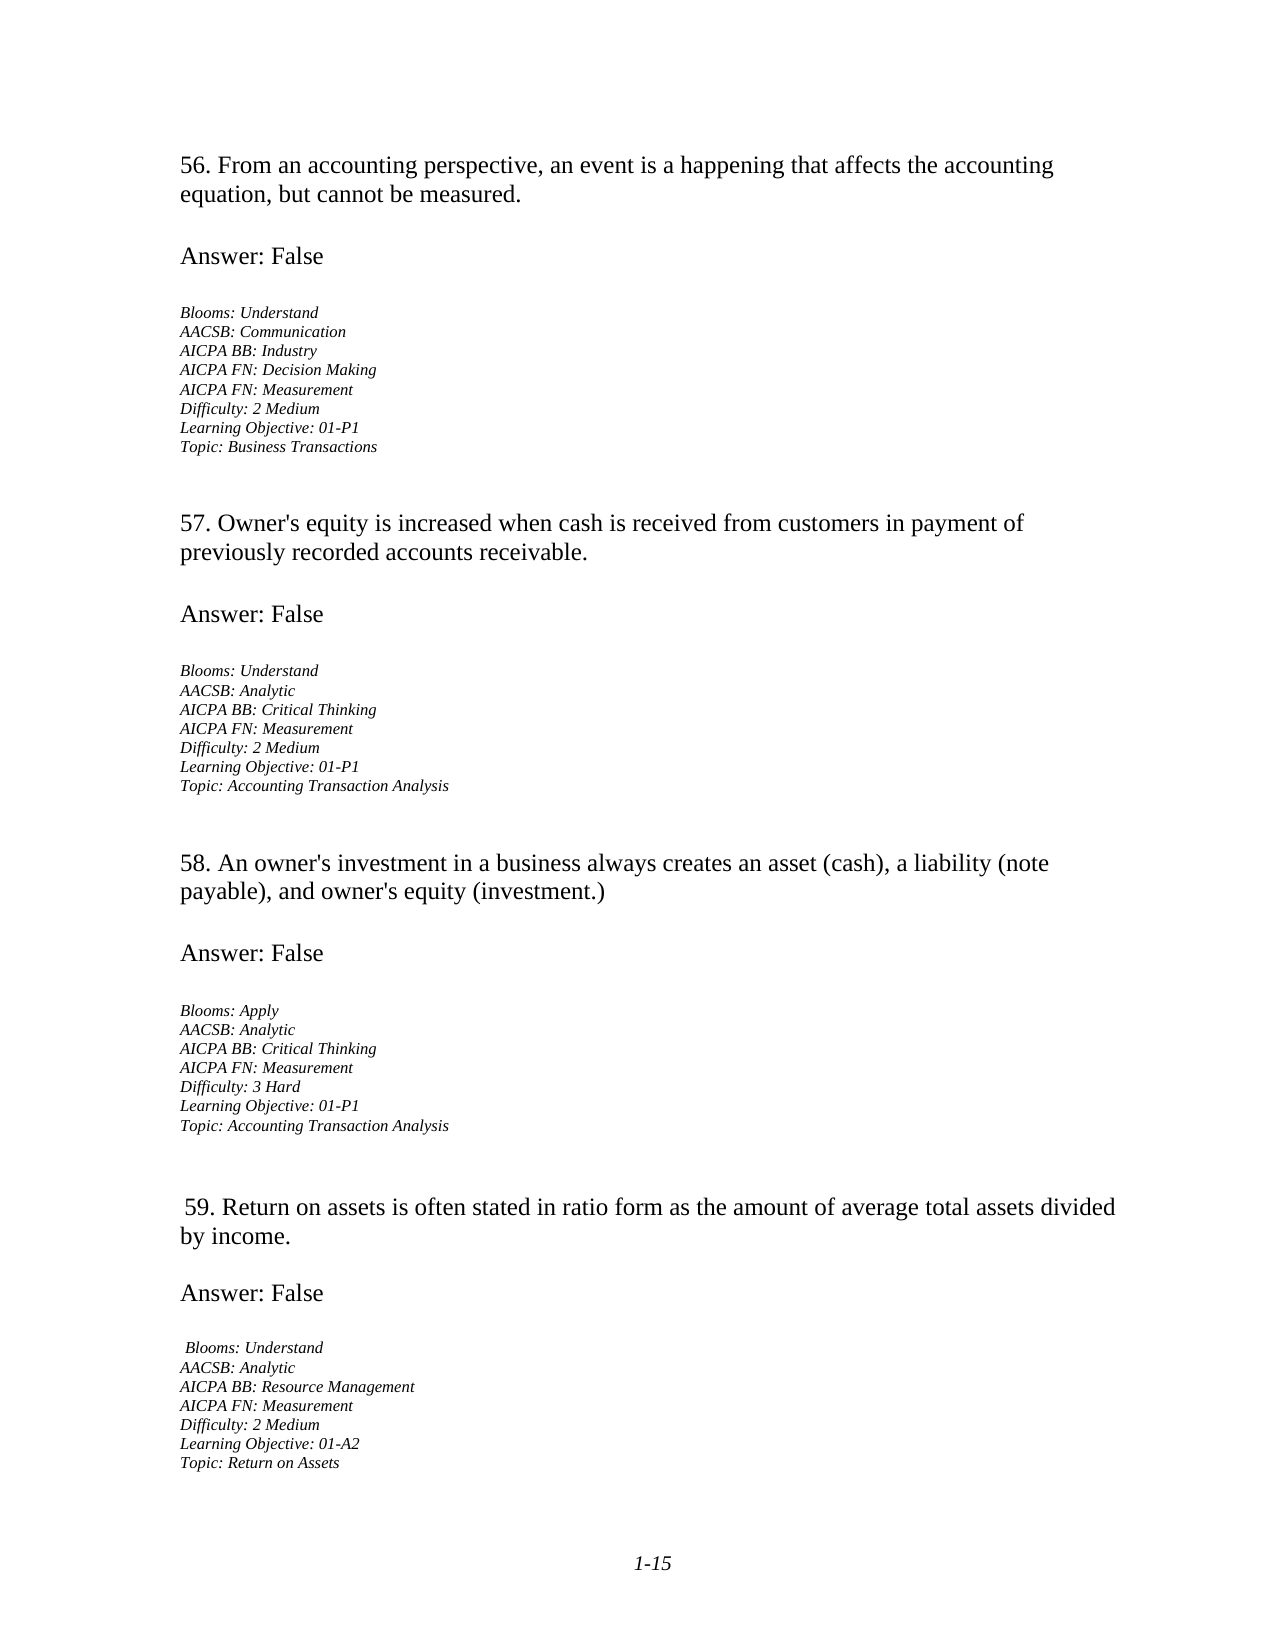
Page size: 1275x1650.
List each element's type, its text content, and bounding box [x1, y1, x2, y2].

text 59. Return on assets is often stated in ratio form as the amount of average total assets divided by income. [180, 1173, 1125, 1249]
text 58. An owner's investment in a business always creates an asset (cash), a liability (note payable), and owner's equity (investment.) [180, 848, 1125, 905]
text Blooms: Understand AACSB: Communication AICPA BB: Industry AICPA FN: Decision Making [180, 303, 1125, 379]
text 57. Owner's equity is increased when cash is received from customers in payment of previously recorded accounts receivable. [180, 508, 1125, 566]
text Topic: Accounting Transaction Analysis [180, 776, 1125, 814]
text Answer: False [180, 1278, 1125, 1307]
text Topic: Return on Assets [180, 1453, 1125, 1492]
text AICPA FN: Measurement Difficulty: 2 Medium Learning Objective: 01-P1 [180, 379, 1125, 437]
text Blooms: Apply AACSB: Analytic AICPA BB: Critical Thinking AICPA FN: Measurement Difficulty: 3 Hard Learning Objective: 01-P1 [180, 1000, 1125, 1115]
text Answer: False [180, 241, 1125, 269]
text 56. From an accounting perspective, an event is a happening that affects the accounting equation, but cannot be measured. [180, 150, 1125, 207]
text Blooms: Understand AACSB: Analytic AICPA BB: Critical Thinking AICPA FN: Measurement Difficulty: 2 Medium Learning Objective: 01-P1 [180, 661, 1125, 776]
text Topic: Business Transactions [180, 437, 1125, 475]
text Answer: False [180, 599, 1125, 628]
text Topic: Accounting Transaction Analysis [180, 1115, 1125, 1134]
text Answer: False [180, 938, 1125, 967]
text Blooms: Understand AACSB: Analytic AICPA BB: Resource Management AICPA FN: Measurement Difficulty: 2 Medium Learning Objective: 01-A2 [180, 1336, 1125, 1453]
